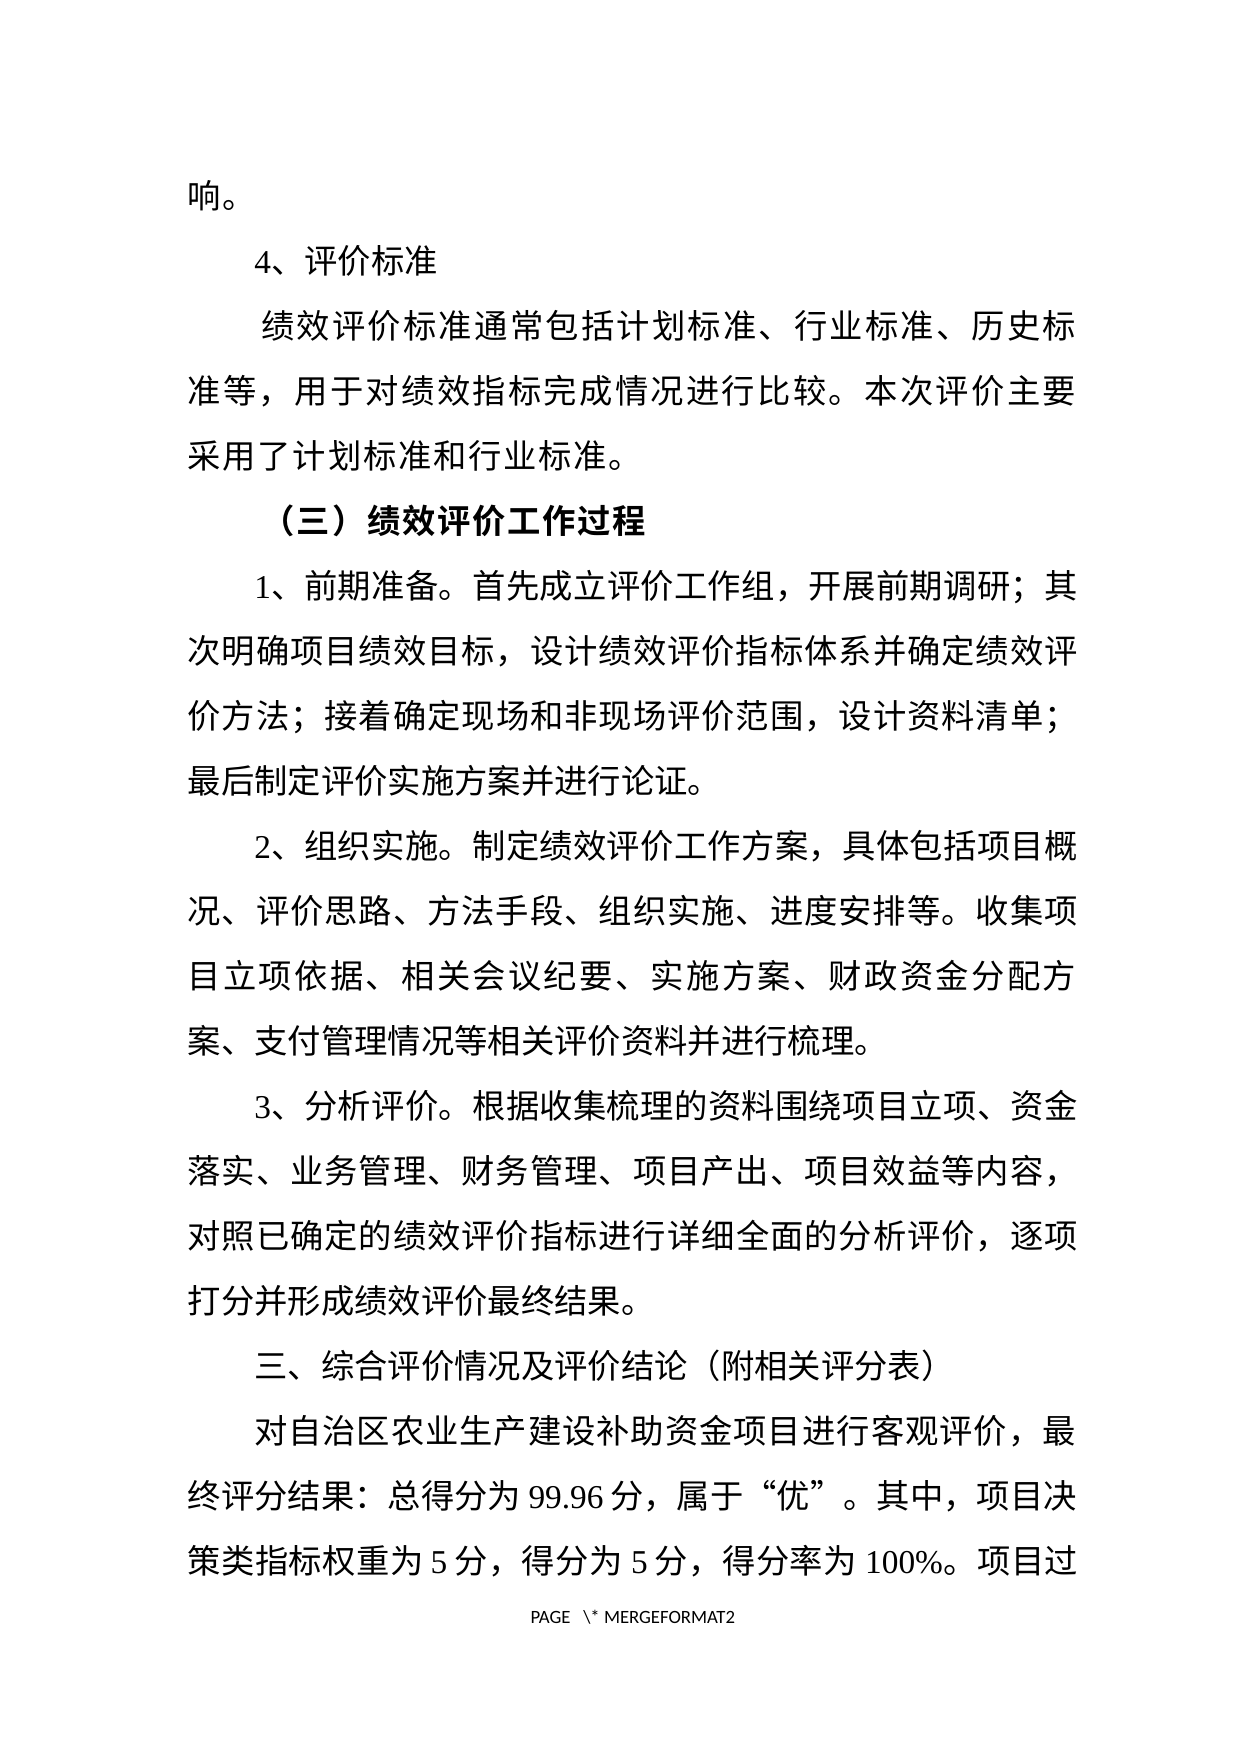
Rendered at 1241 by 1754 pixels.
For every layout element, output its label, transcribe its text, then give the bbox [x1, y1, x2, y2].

list 综合评价情况及评价结论（附相关评分表） [187, 1332, 1078, 1397]
list 前期准备。首先成立评价工作组，开展前期调研；其次明确项目绩效目标，设计绩效评价指标体系并确定绩效评价方法；接着确定现场和非现场评价范围，设计资料清单；最后制定评价实施方案并进行论证。 [187, 552, 1078, 812]
title 绩效评价工作过程 [187, 487, 1078, 552]
text 绩效评价标准通常包括计划标准、行业标准、历史标准等，用于对绩效指标完成情况进行比较。本次评价主要采用了计划标准和行业标准。 [187, 292, 1078, 487]
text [187, 162, 1078, 227]
title 4、评价标准 [187, 227, 1078, 292]
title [187, 1397, 1078, 1592]
list 分析评价。根据收集梳理的资料围绕项目立项、资金落实、业务管理、财务管理、项目产出、项目效益等内容，对照已确定的绩效评价指标进行详细全面的分析评价，逐项打分并形成绩效评价最终结果。 [187, 1072, 1078, 1332]
list 组织实施。制定绩效评价工作方案，具体包括项目概况、评价思路、方法手段、组织实施、进度安排等。收集项目立项依据、相关会议纪要、实施方案、财政资金分配方案、支付管理情况等相关评价资料并进行梳理。 [187, 812, 1078, 1072]
